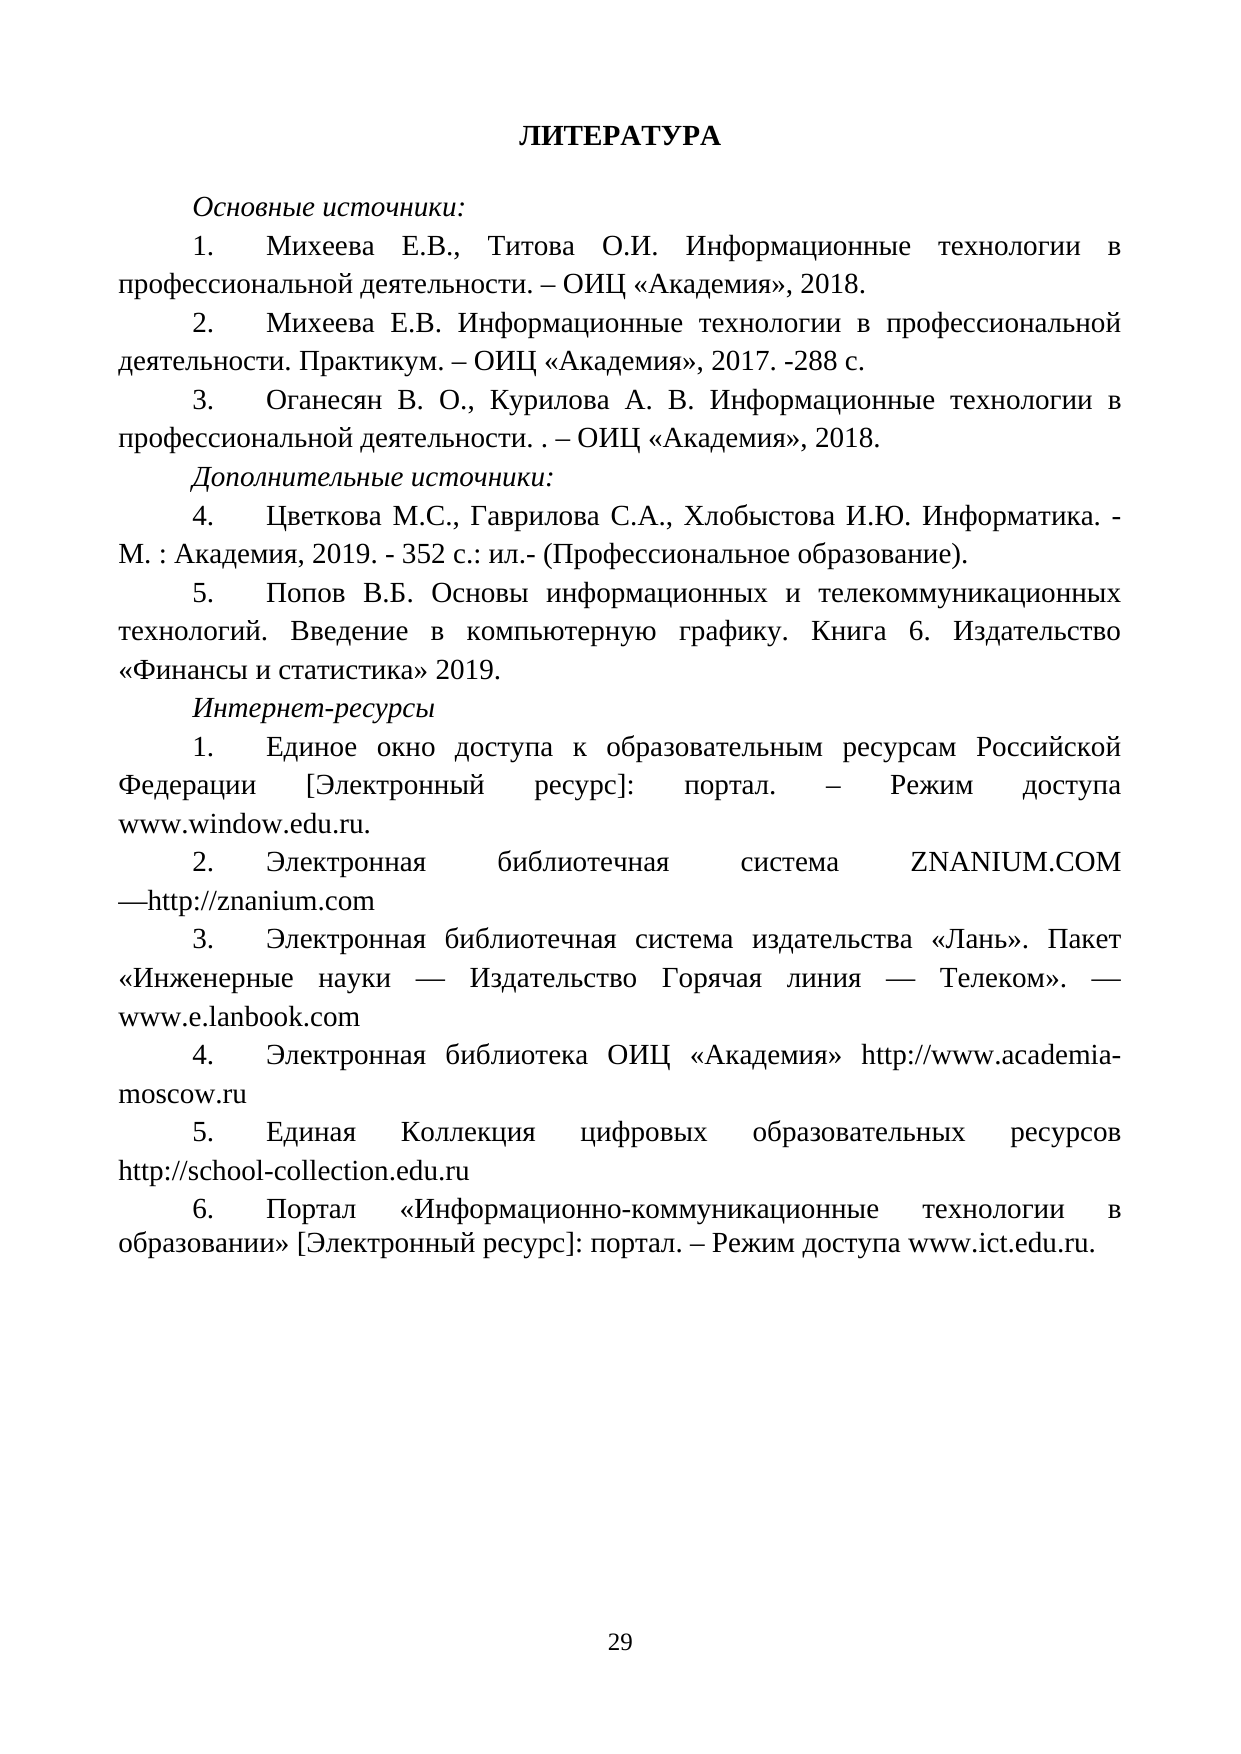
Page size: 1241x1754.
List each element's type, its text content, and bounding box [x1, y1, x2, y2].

list Попов В.Б. Основы информационных и телекоммуникационных технологий. Введение в компьютерную графику. Книга 6. Издательство «Финансы и статистика» 2019. [118, 575, 1122, 685]
text ЛИТЕРАТУРА [118, 118, 1122, 152]
list Единое окно доступа к образовательным ресурсам Российской Федерации [Электронный ресурс]: портал. – Режим доступа www.window.edu.ru. [118, 729, 1122, 839]
list Электронная библиотека ОИЦ «Академия» http://www.academia-moscow.ru [118, 1037, 1122, 1109]
text Дополнительные источники: [118, 459, 1122, 493]
list Михеева Е.В. Информационные технологии в профессиональной деятельности. Практикум. – ОИЦ «Академия», 2017. -288 с. [118, 305, 1122, 377]
list Электронная библиотечная система издательства «Лань». Пакет «Инженерные науки — Издательство Горячая линия — Телеком». —www.e.lanbook.com [118, 922, 1122, 1032]
list Портал «Информационно-коммуникационные технологии в образовании» [Электронный ресурс]: портал. – Режим доступа www.ict.edu.ru. [118, 1191, 1122, 1258]
list Электронная библиотечная система ZNANIUM.COM —http://znanium.com [118, 844, 1122, 917]
list Оганесян В. О., Курилова А. В. Информационные технологии в профессиональной деятельности. . – ОИЦ «Академия», 2018. [118, 382, 1122, 454]
list Цветкова М.С., Гаврилова С.А., Хлобыстова И.Ю. Информатика. - М. : Академия, 2019. - 352 с.: ил.- (Профессиональное образование). [118, 498, 1122, 570]
text Интернет-ресурсы [118, 690, 1122, 724]
text Основные источники: [118, 189, 1122, 223]
list Михеева Е.В., Титова О.И. Информационные технологии в профессиональной деятельности. – ОИЦ «Академия», 2018. [118, 228, 1122, 300]
list Единая Коллекция цифровых образовательных ресурсов http://school-collection.edu.ru [118, 1114, 1122, 1186]
